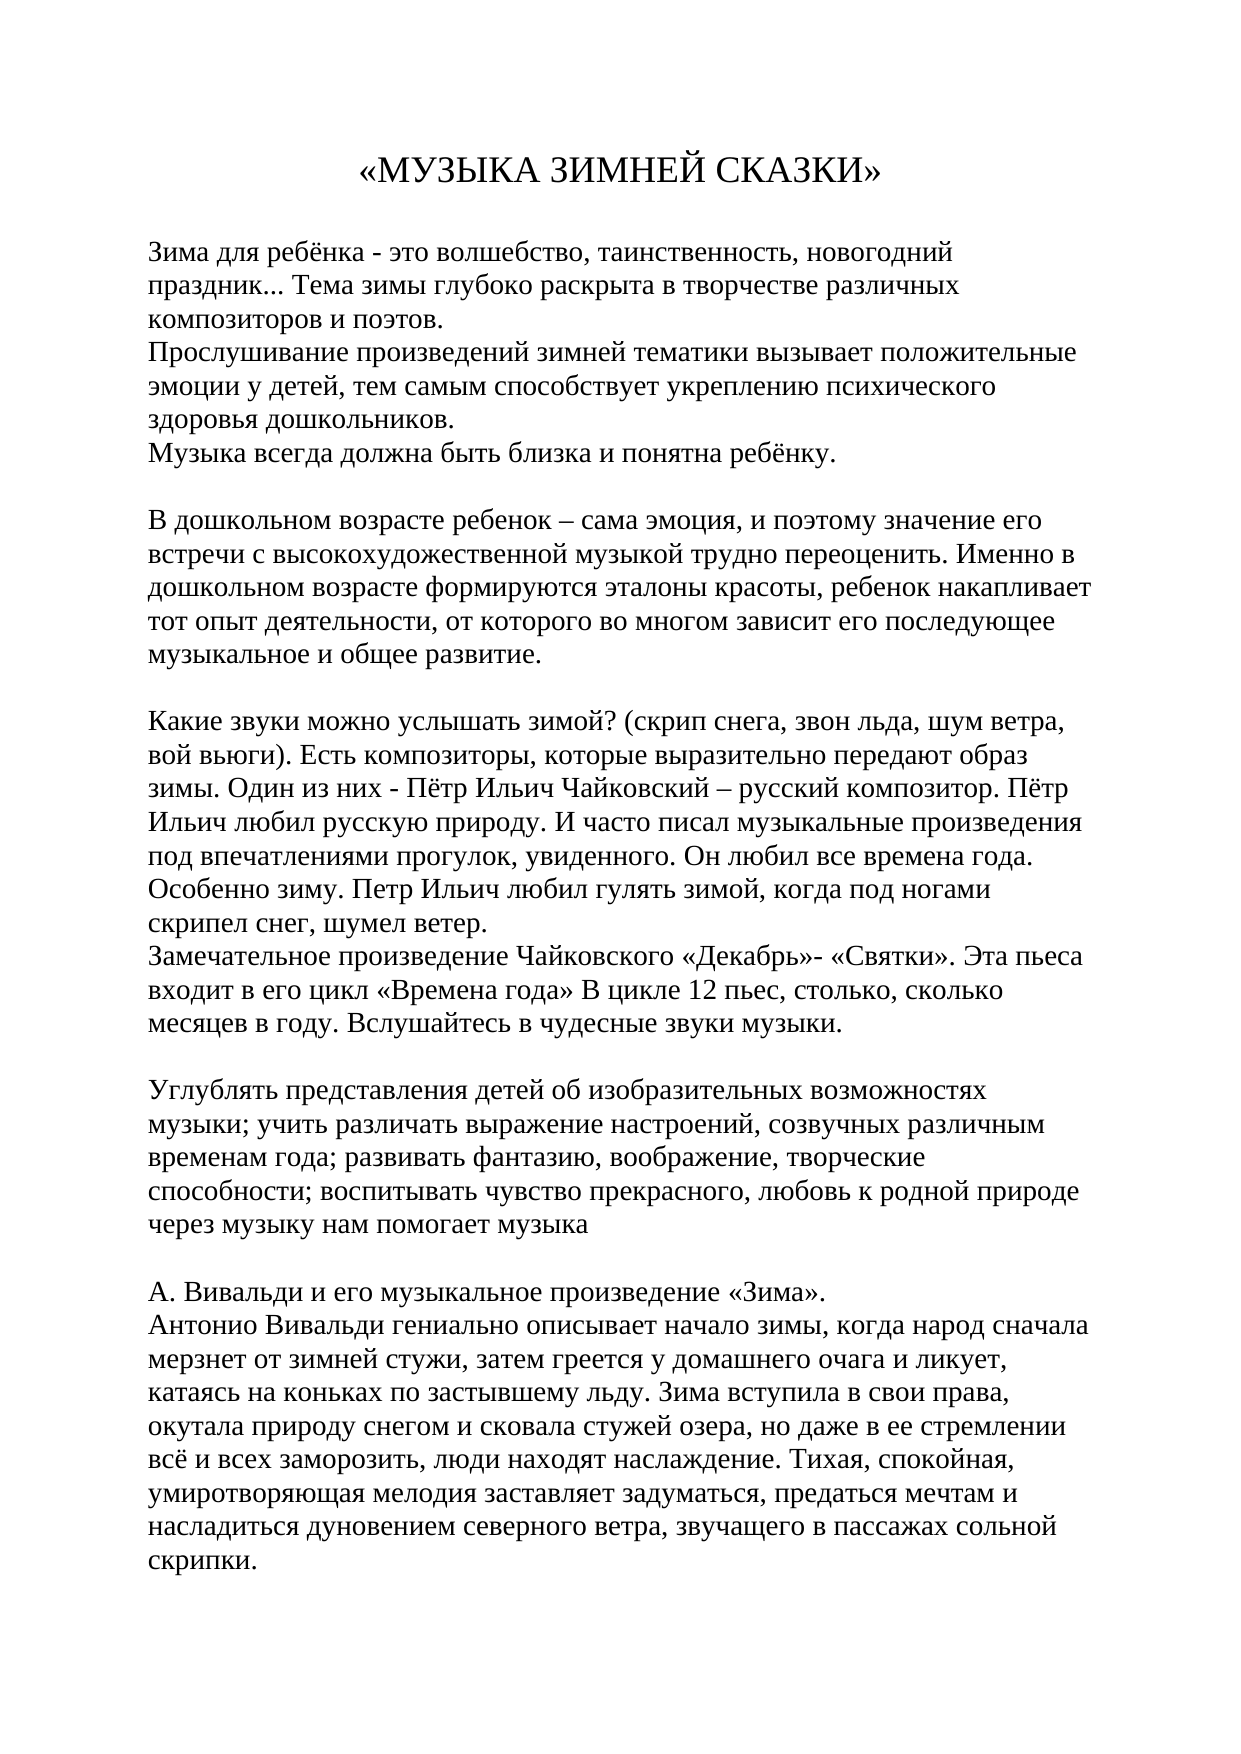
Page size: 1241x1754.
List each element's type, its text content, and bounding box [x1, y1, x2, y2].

text Зима для ребёнка - это волшебство, таинственность, новогодний праздник... Тема зимы глубоко раскрыта в творчестве различных композиторов и поэтов. [148, 234, 1092, 334]
text Углублять представления детей об изобразительных возможностях музыки; учить различать выражение настроений, созвучных различным временам года; развивать фантазию, воображение, творческие способности; воспитывать чувство прекрасного, любовь к родной природе через музыку нам помогает музыка [148, 1072, 1092, 1240]
text Прослушивание произведений зимней тематики вызывает положительные эмоции у детей, тем самым способствует укреплению психического здоровья дошкольников. [148, 334, 1092, 435]
text Замечательное произведение Чайковского «Декабрь»- «Святки». Эта пьеса входит в его цикл «Времена года» В цикле 12 пьес, столько, сколько месяцев в году. Вслушайтесь в чудесные звуки музыки. [148, 938, 1092, 1039]
text Какие звуки можно услышать зимой? (скрип снега, звон льда, шум ветра, вой вьюги). Есть композиторы, которые выразительно передают образ зимы. Один из них - Пётр Ильич Чайковский – русский композитор. Пётр Ильич любил русскую природу. И часто писал музыкальные произведения под впечатлениями прогулок, увиденного. Он любил все времена года. Особенно зиму. Петр Ильич любил гулять зимой, когда под ногами скрипел снег, шумел ветер. [148, 703, 1092, 938]
text Музыка всегда должна быть близка и понятна ребёнку. [148, 435, 1092, 469]
text «МУЗЫКА ЗИМНЕЙ СКАЗКИ» [148, 148, 1092, 191]
text А. Вивальди и его музыкальное произведение «Зима». [148, 1274, 1092, 1307]
text Антонио Вивальди гениально описывает начало зимы, когда народ сначала мерзнет от зимней стужи, затем греется у домашнего очага и ликует, катаясь на коньках по застывшему льду. Зима вступила в свои права, окутала природу снегом и сковала стужей озера, но даже в ее стремлении всё и всех заморозить, люди находят наслаждение. Тихая, спокойная, умиротворяющая мелодия заставляет задуматься, предаться мечтам и насладиться дуновением северного ветра, звучащего в пассажах сольной скрипки. [148, 1307, 1092, 1576]
text В дошкольном возрасте ребенок – сама эмоция, и поэтому значение его встречи с высокохудожественной музыкой трудно переоценить. Именно в дошкольном возрасте формируются эталоны красоты, ребенок накапливает тот опыт деятельности, от которого во многом зависит его последующее музыкальное и общее развитие. [148, 502, 1092, 670]
